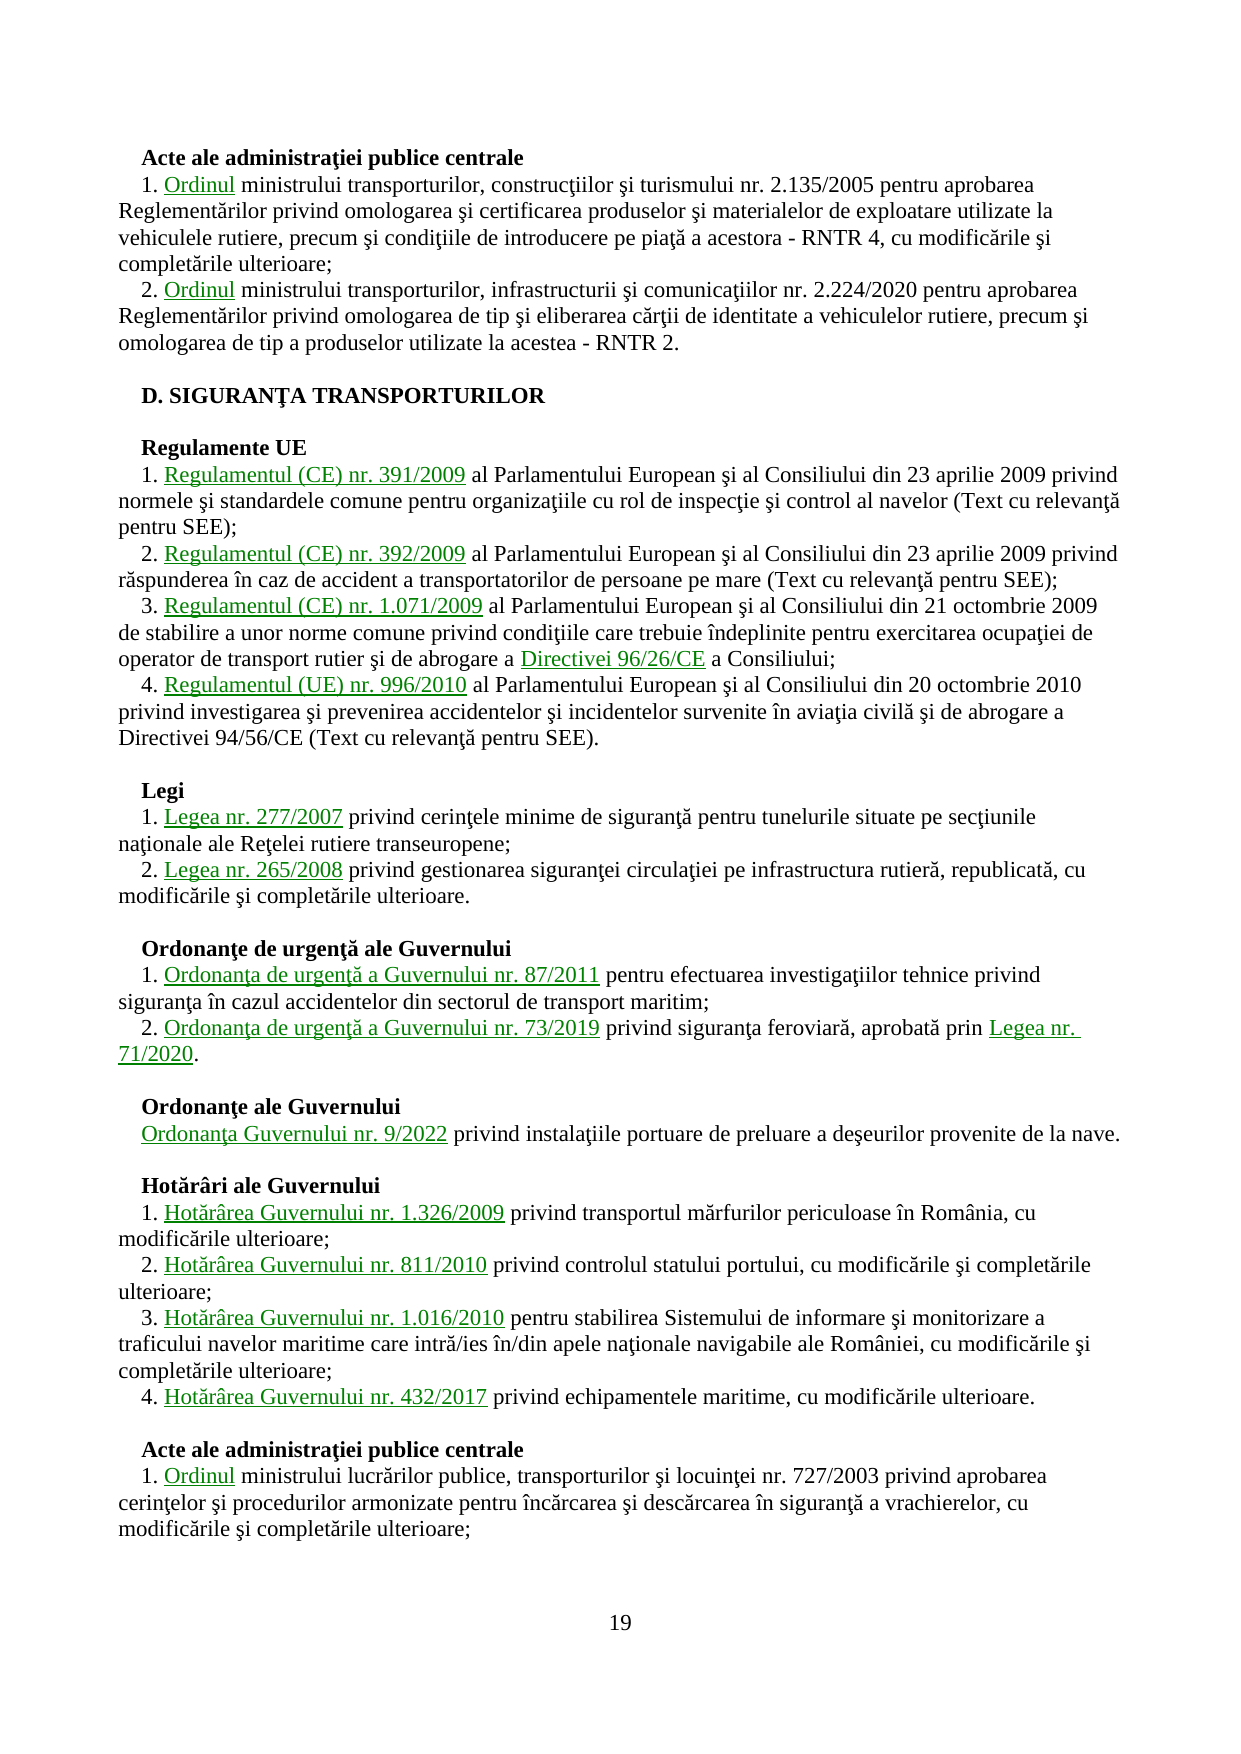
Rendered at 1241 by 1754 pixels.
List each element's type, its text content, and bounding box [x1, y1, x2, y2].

text 1. Hotărârea Guvernului nr. 1.326/2009 privind transportul mărfurilor periculoase în România, cu modificările ulterioare; [118, 1199, 1122, 1251]
text Acte ale administraţiei publice centrale [118, 1436, 1122, 1462]
text 1. Legea nr. 277/2007 privind cerinţele minime de siguranţă pentru tunelurile situate pe secţiunile naţionale ale Reţelei rutiere transeuropene; [118, 803, 1122, 856]
text 3. Hotărârea Guvernului nr. 1.016/2010 pentru stabilirea Sistemului de informare şi monitorizare a traficului navelor maritime care intră/ies în/din apele naţionale navigabile ale României, cu modificările şi completările ulterioare; [118, 1304, 1122, 1383]
text Acte ale administraţiei publice centrale [118, 144, 1122, 171]
text 1. Ordinul ministrului lucrărilor publice, transporturilor şi locuinţei nr. 727/2003 privind aprobarea cerinţelor şi procedurilor armonizate pentru încărcarea şi descărcarea în siguranţă a vrachierelor, cu modificările şi completările ulterioare; [118, 1462, 1122, 1541]
text 2. Hotărârea Guvernului nr. 811/2010 privind controlul statului portului, cu modificările şi completările ulterioare; [118, 1251, 1122, 1304]
text 2. Legea nr. 265/2008 privind gestionarea siguranţei circulaţiei pe infrastructura rutieră, republicată, cu modificările şi completările ulterioare. [118, 856, 1122, 909]
text 1. Ordinul ministrului transporturilor, construcţiilor şi turismului nr. 2.135/2005 pentru aprobarea Reglementărilor privind omologarea şi certificarea produselor şi materialelor de exploatare utilizate la vehiculele rutiere, precum şi condiţiile de introducere pe piaţă a acestora - RNTR 4, cu modificările şi completările ulterioare; [118, 171, 1122, 276]
text 1. Ordonanţa de urgenţă a Guvernului nr. 87/2011 pentru efectuarea investigaţiilor tehnice privind siguranţa în cazul accidentelor din sectorul de transport maritim; [118, 961, 1122, 1014]
text 4. Hotărârea Guvernului nr. 432/2017 privind echipamentele maritime, cu modificările ulterioare. [118, 1383, 1122, 1409]
text Regulamente UE [118, 434, 1122, 461]
text 1. Regulamentul (CE) nr. 391/2009 al Parlamentului European şi al Consiliului din 23 aprilie 2009 privind normele şi standardele comune pentru organizaţiile cu rol de inspecţie şi control al navelor (Text cu relevanţă pentru SEE); [118, 461, 1122, 540]
text D. SIGURANŢA TRANSPORTURILOR [118, 382, 1122, 408]
text Ordonanţa Guvernului nr. 9/2022 privind instalaţiile portuare de preluare a deşeurilor provenite de la nave. [118, 1119, 1122, 1146]
text Ordonanţe de urgenţă ale Guvernului [118, 935, 1122, 961]
text 4. Regulamentul (UE) nr. 996/2010 al Parlamentului European şi al Consiliului din 20 octombrie 2010 privind investigarea şi prevenirea accidentelor şi incidentelor survenite în aviaţia civilă şi de abrogare a Directivei 94/56/CE (Text cu relevanţă pentru SEE). [118, 672, 1122, 751]
text 2. Ordinul ministrului transporturilor, infrastructurii şi comunicaţiilor nr. 2.224/2020 pentru aprobarea Reglementărilor privind omologarea de tip şi eliberarea cărţii de identitate a vehiculelor rutiere, precum şi omologarea de tip a produselor utilizate la acestea - RNTR 2. [118, 276, 1122, 355]
text Hotărâri ale Guvernului [118, 1172, 1122, 1199]
text 3. Regulamentul (CE) nr. 1.071/2009 al Parlamentului European şi al Consiliului din 21 octombrie 2009 de stabilire a unor norme comune privind condiţiile care trebuie îndeplinite pentru exercitarea ocupaţiei de operator de transport rutier şi de abrogare a Directivei 96/26/CE a Consiliului; [118, 592, 1122, 672]
text Ordonanţe ale Guvernului [118, 1093, 1122, 1119]
text 2. Regulamentul (CE) nr. 392/2009 al Parlamentului European şi al Consiliului din 23 aprilie 2009 privind răspunderea în caz de accident a transportatorilor de persoane pe mare (Text cu relevanţă pentru SEE); [118, 540, 1122, 592]
text 2. Ordonanţa de urgenţă a Guvernului nr. 73/2019 privind siguranţa feroviară, aprobată prin Legea nr. 71/2020. [118, 1014, 1122, 1067]
text Legi [118, 777, 1122, 803]
